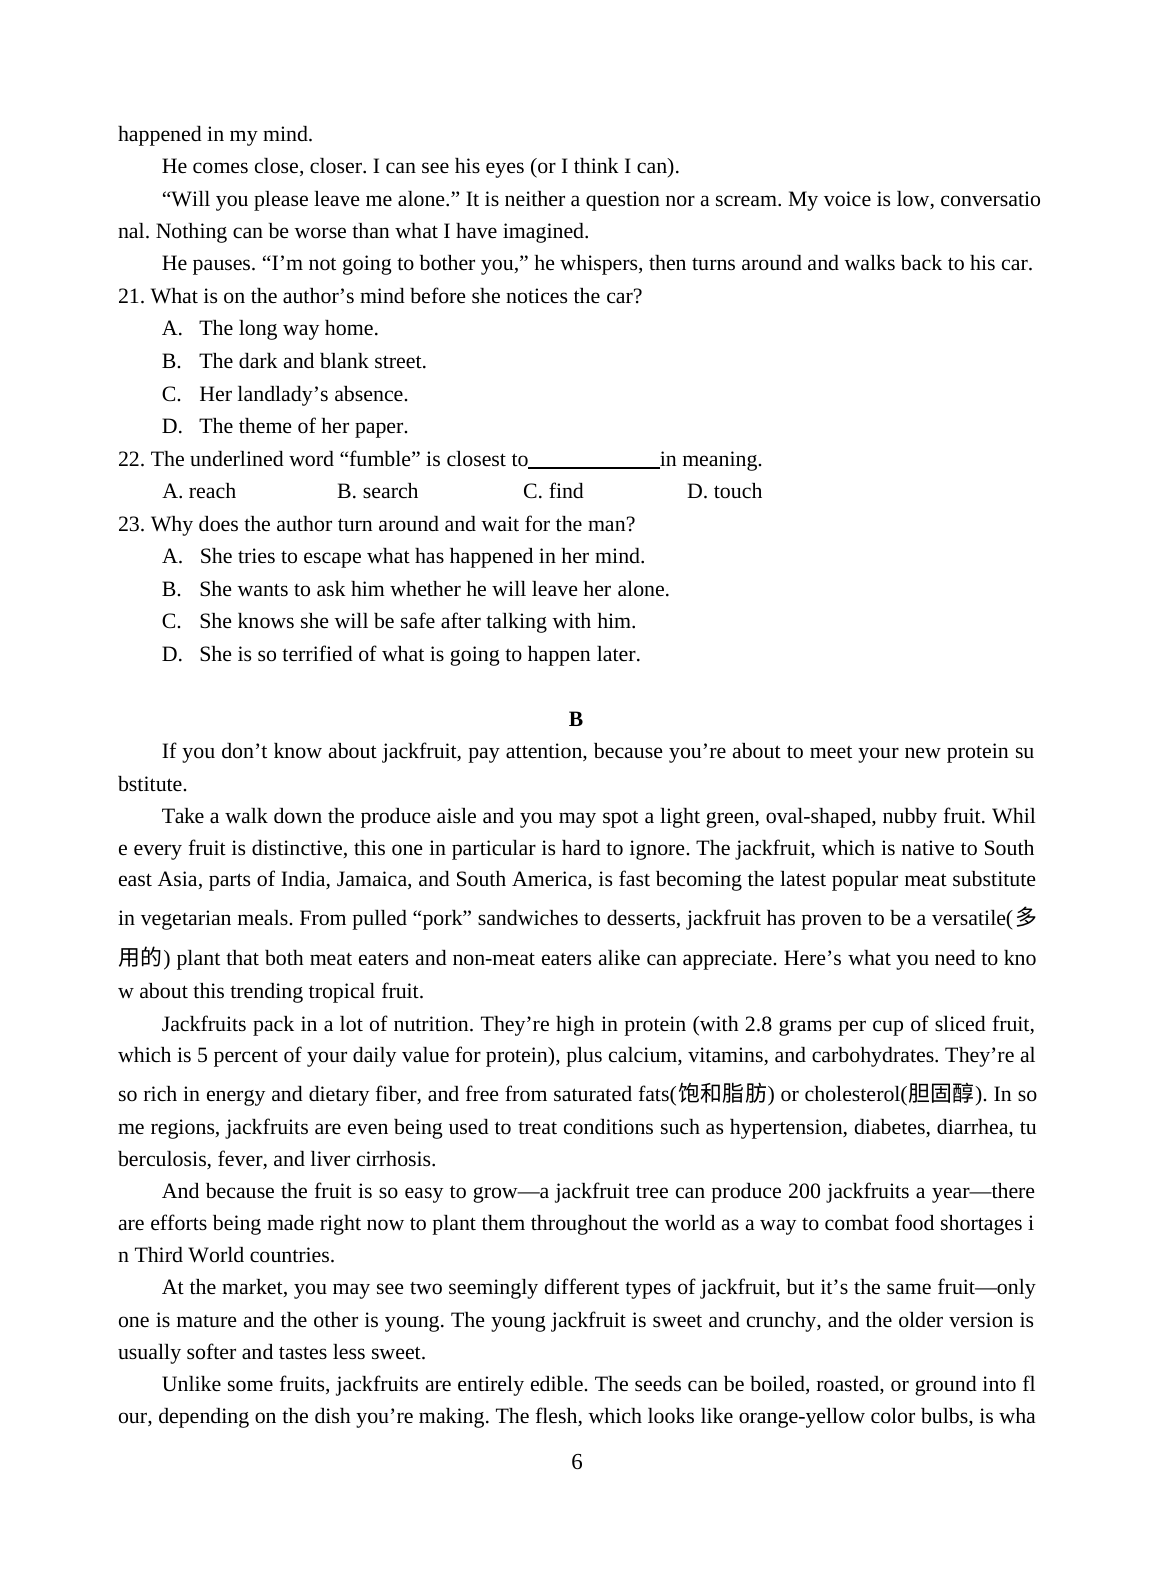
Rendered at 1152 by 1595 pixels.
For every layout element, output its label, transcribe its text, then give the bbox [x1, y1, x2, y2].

list The theme of her paper. [162, 413, 1049, 438]
list Why does the author turn around and wait for the man? [102, 511, 635, 536]
list She wants to ask him whether he will leave her alone. [162, 576, 1049, 601]
list She tries to escape what has happened in her mind. [102, 543, 645, 568]
text He comes close, closer. I can see his eyes (or I think I can). [162, 153, 1049, 178]
list She knows she will be safe after talking with him. [162, 608, 1049, 634]
text happened in my mind. [118, 121, 1049, 146]
text Jackfruits pack in a lot of nutrition. They’re high in protein (with 2.8 grams per cup of sliced fruit, which is 5 percent of your daily value for protein), plus calcium, vitamins, and carbohydrates. They’re also rich in energy and dietary fiber, and free from saturated fats(饱和脂肪) or cholesterol(胆固醇). In some regions, jackfruits are even being used to treat conditions such as hypertension, diabetes, diarrhea, tuberculosis, fever, and liver cirrhosis. [118, 1011, 1037, 1171]
text A. reach B. search C. find D. touch [102, 478, 762, 503]
text At the market, you may see two seemingly different types of jackfruit, but it’s the same fruit—only one is mature and the other is young. The young jackfruit is sweet and crunchy, and the older version is usually softer and tastes less sweet. [118, 1274, 1037, 1364]
list What is on the author’s mind before she notices the car? [118, 283, 1049, 308]
text “Will you please leave me alone.” It is neither a question nor a scream. My voice is low, conversational. Nothing can be worse than what I have imagined. [118, 186, 1049, 243]
text Take a walk down the produce aisle and you may spot a light green, oval-shaped, nubby fruit. While every fruit is distinctive, this one in particular is hard to ignore. The jackfruit, which is native to Southeast Asia, parts of India, Jamaica, and South America, is fast becoming the latest popular meat substitute in vegetarian meals. From pulled “pork” sandwiches to desserts, jackfruit has proven to be a versatile(多用的) plant that both meat eaters and non-meat eaters alike can appreciate. Here’s what you need to know about this trending tropical fruit. [118, 803, 1037, 1003]
list She is so terrified of what is going to happen later. [162, 641, 1049, 666]
subtitle B [102, 706, 1049, 731]
text He pauses. “I’m not going to bother you,” he whispers, then turns around and walks back to his car. [162, 250, 1049, 276]
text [118, 1371, 1037, 1428]
text And because the fruit is so easy to grow—a jackfruit tree can produce 200 jackfruits a year—there are efforts being made right now to plant them throughout the world as a way to combat food shortages in Third World countries. [118, 1178, 1037, 1267]
text If you don’t know about jackfruit, pay attention, because you’re about to meet your new protein substitute. [118, 738, 1036, 796]
list The dark and blank street. [162, 348, 1049, 373]
list Her landlady’s absence. [162, 381, 1049, 406]
list The underlined word “fumble” is closest to in meaning. [102, 446, 763, 471]
list The long way home. [162, 315, 1049, 341]
